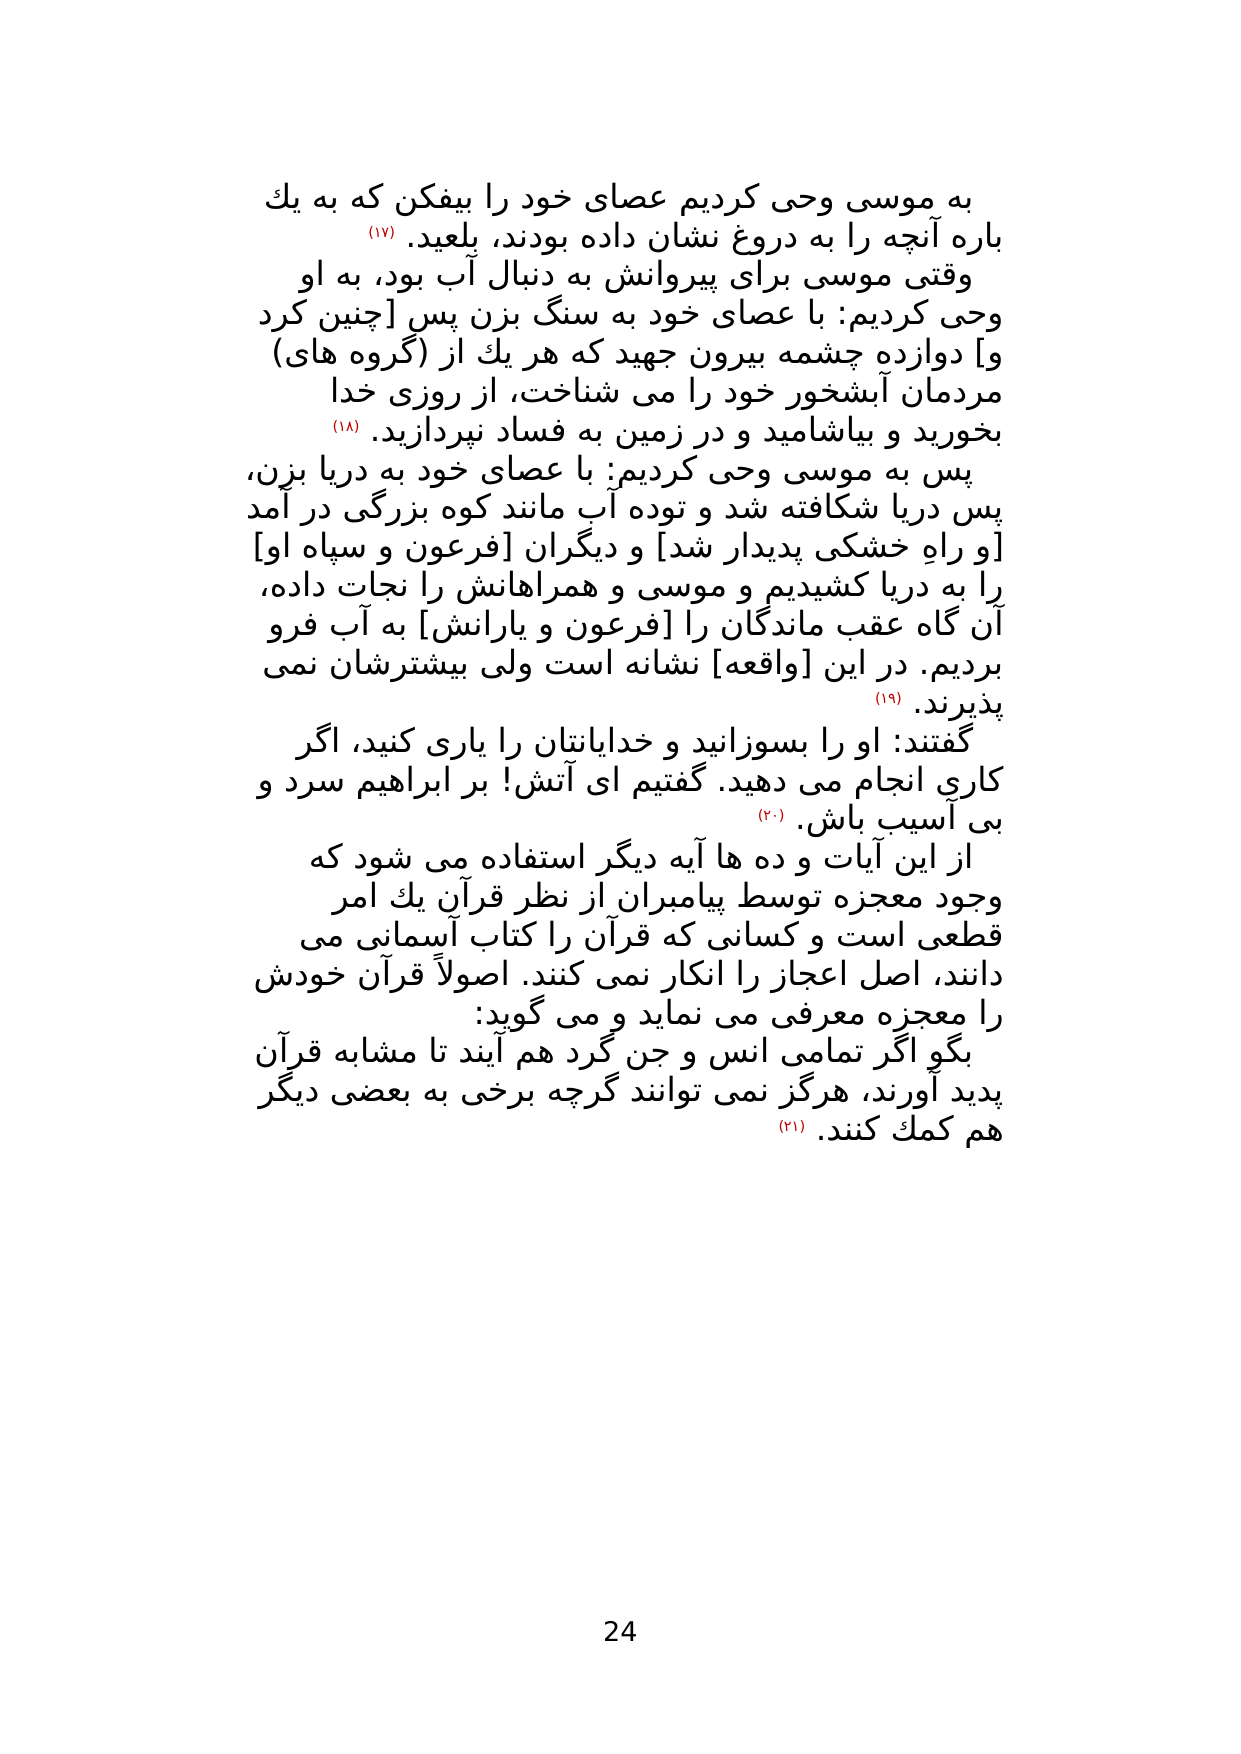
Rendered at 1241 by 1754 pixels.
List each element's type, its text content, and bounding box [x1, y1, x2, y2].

text گفتند: او را بسوزانيد و خدايانتان را يارى كنيد، اگر كارى انجام مى دهيد. گفتيم اى آتش! بر ابراهيم سرد و بى آسيب باش. (٢٠) [236, 721, 1004, 838]
text وقتى موسى براى پيروانش به دنبال آب بود، به او وحى كرديم: با عصاى خود به سنگ بزن پس [چنين كرد و] دوازده چشمه بيرون جهيد كه هر يك از (گروه هاى) مردمان آبشخور خود را مى شناخت، از روزى خدا بخوريد و بياشاميد و در زمين به فساد نپردازيد. (١٨) [236, 255, 1004, 449]
text بگو اگر تمامى انس و جن گرد هم آيند تا مشابه قرآن پديد آورند، هرگز نمى توانند گرچه برخى به بعضى ديگر هم كمك كنند. (٢١) [236, 1032, 1004, 1148]
text پس به موسى وحى كرديم: با عصاى خود به دريا بزن، پس دريا شكافته شد و توده آب مانند كوه بزرگى در آمد [و راهِ خشكى پديدار شد] و ديگران [فرعون و سپاه او] را به دريا كشيديم و موسى و همراهانش را نجات داده، آن گاه عقب ماندگان را [فرعون و يارانش] به آب فرو برديم. در اين [واقعه] نشانه است ولى بيشترشان نمى پذيرند. (١٩) [236, 449, 1004, 721]
text به موسى وحى كرديم عصاى خود را بيفكن كه به يك باره آنچه را به دروغ نشان داده بودند، بلعيد. (١٧) [236, 177, 1004, 255]
text از اين آيات و ده ها آيه ديگر استفاده مى شود كه وجود معجزه توسط پيامبران از نظر قرآن يك امر قطعى است و كسانى كه قرآن را كتاب آسمانى مى دانند، اصل اعجاز را انكار نمى كنند. اصولاً قرآن خودش را معجزه معرفى مى نمايد و مى گويد: [236, 838, 1004, 1032]
